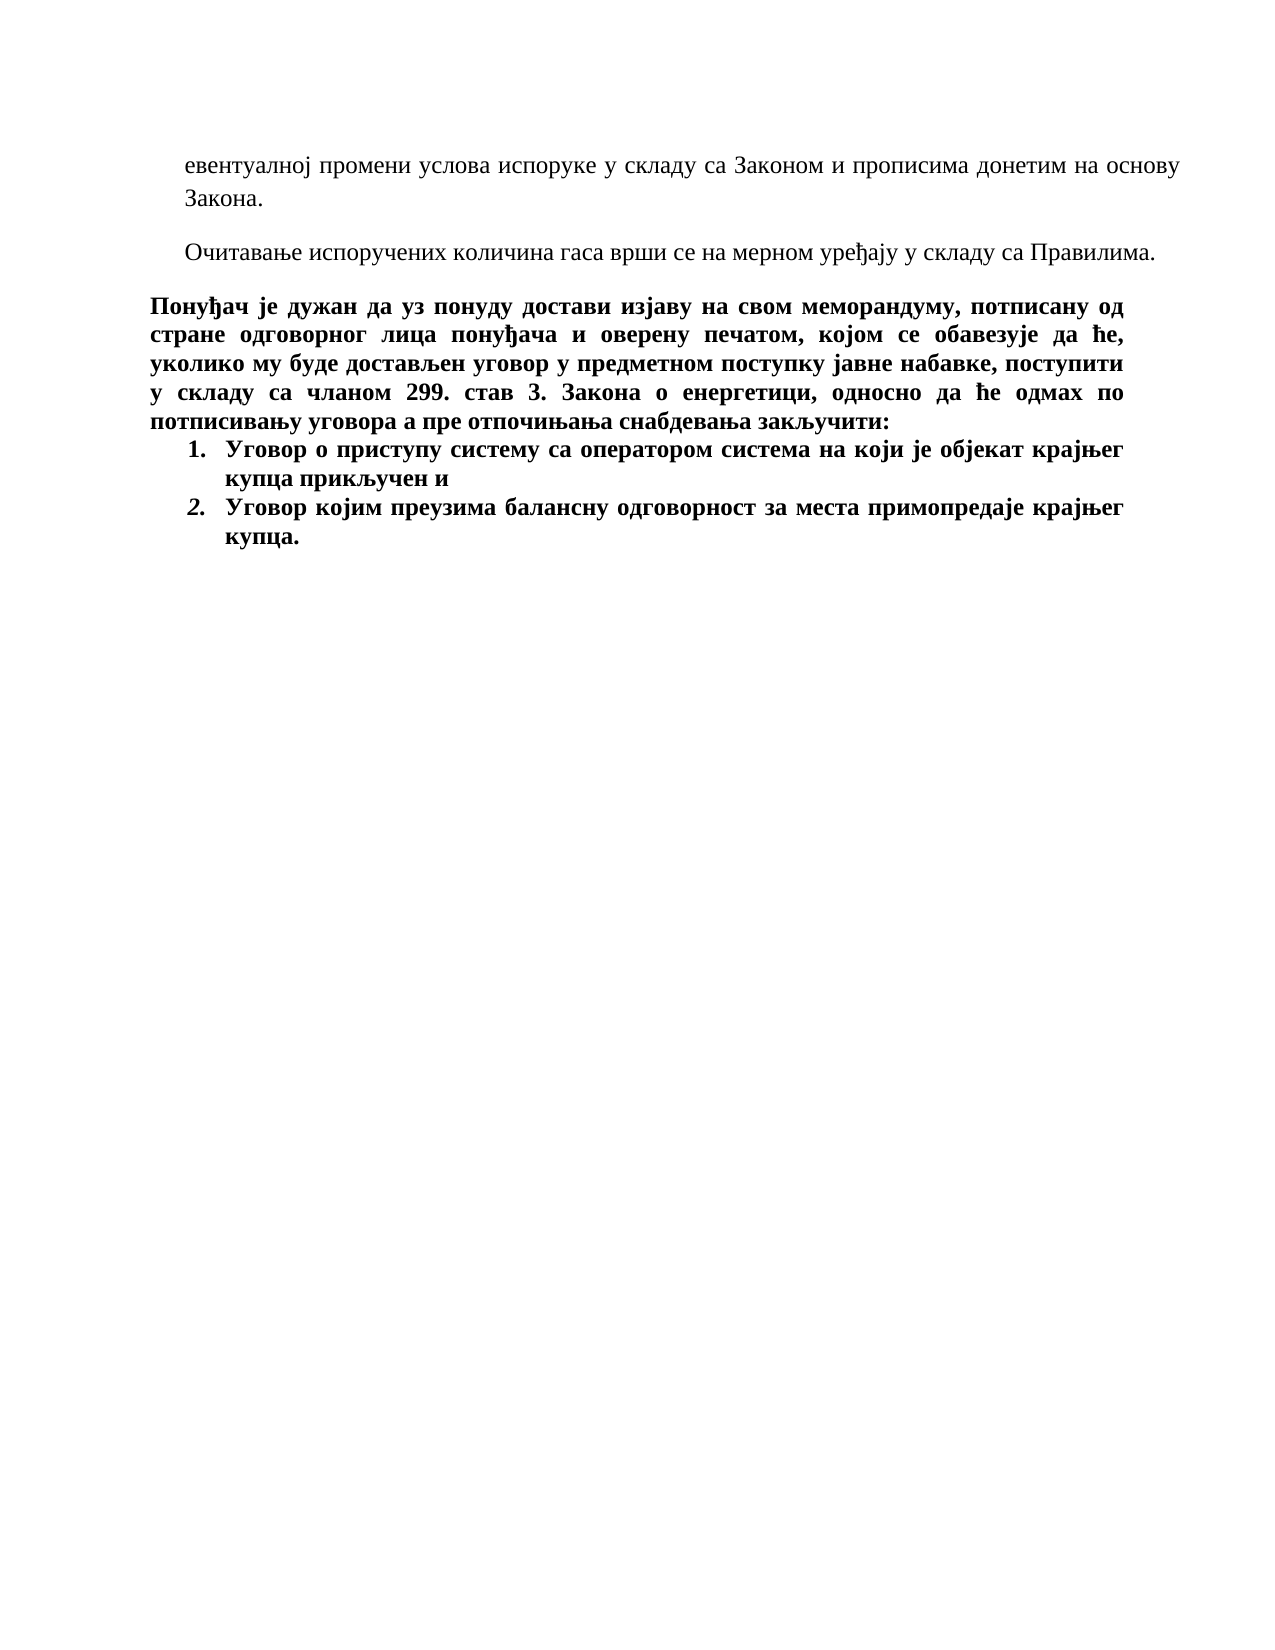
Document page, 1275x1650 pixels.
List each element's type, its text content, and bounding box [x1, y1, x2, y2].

list Уговор којим преузима балансну одговорност за места примопредаје крајњег купца. [187, 492, 1125, 549]
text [184, 150, 1181, 212]
text Очитавање испоручених количина гаса врши се на мерном уређају у складу са Правилима. [184, 237, 1181, 266]
text Понуђач је дужан да уз понуду достави изјаву на свом меморандуму, потписану од стране одговорног лица понуђача и оверену печатом, којом се обавезује да ће, уколико му буде достављен уговор у предметном поступку јавне набавке, поступити у складу са чланом 299. став 3. Закона о енергетици, односно да ће одмах по потписивању уговора a пре отпочињања снабдевања закључити: [150, 291, 1125, 434]
list Уговор о приступу систему са оператором система на који је објекат крајњег купца прикључен и [187, 434, 1125, 492]
